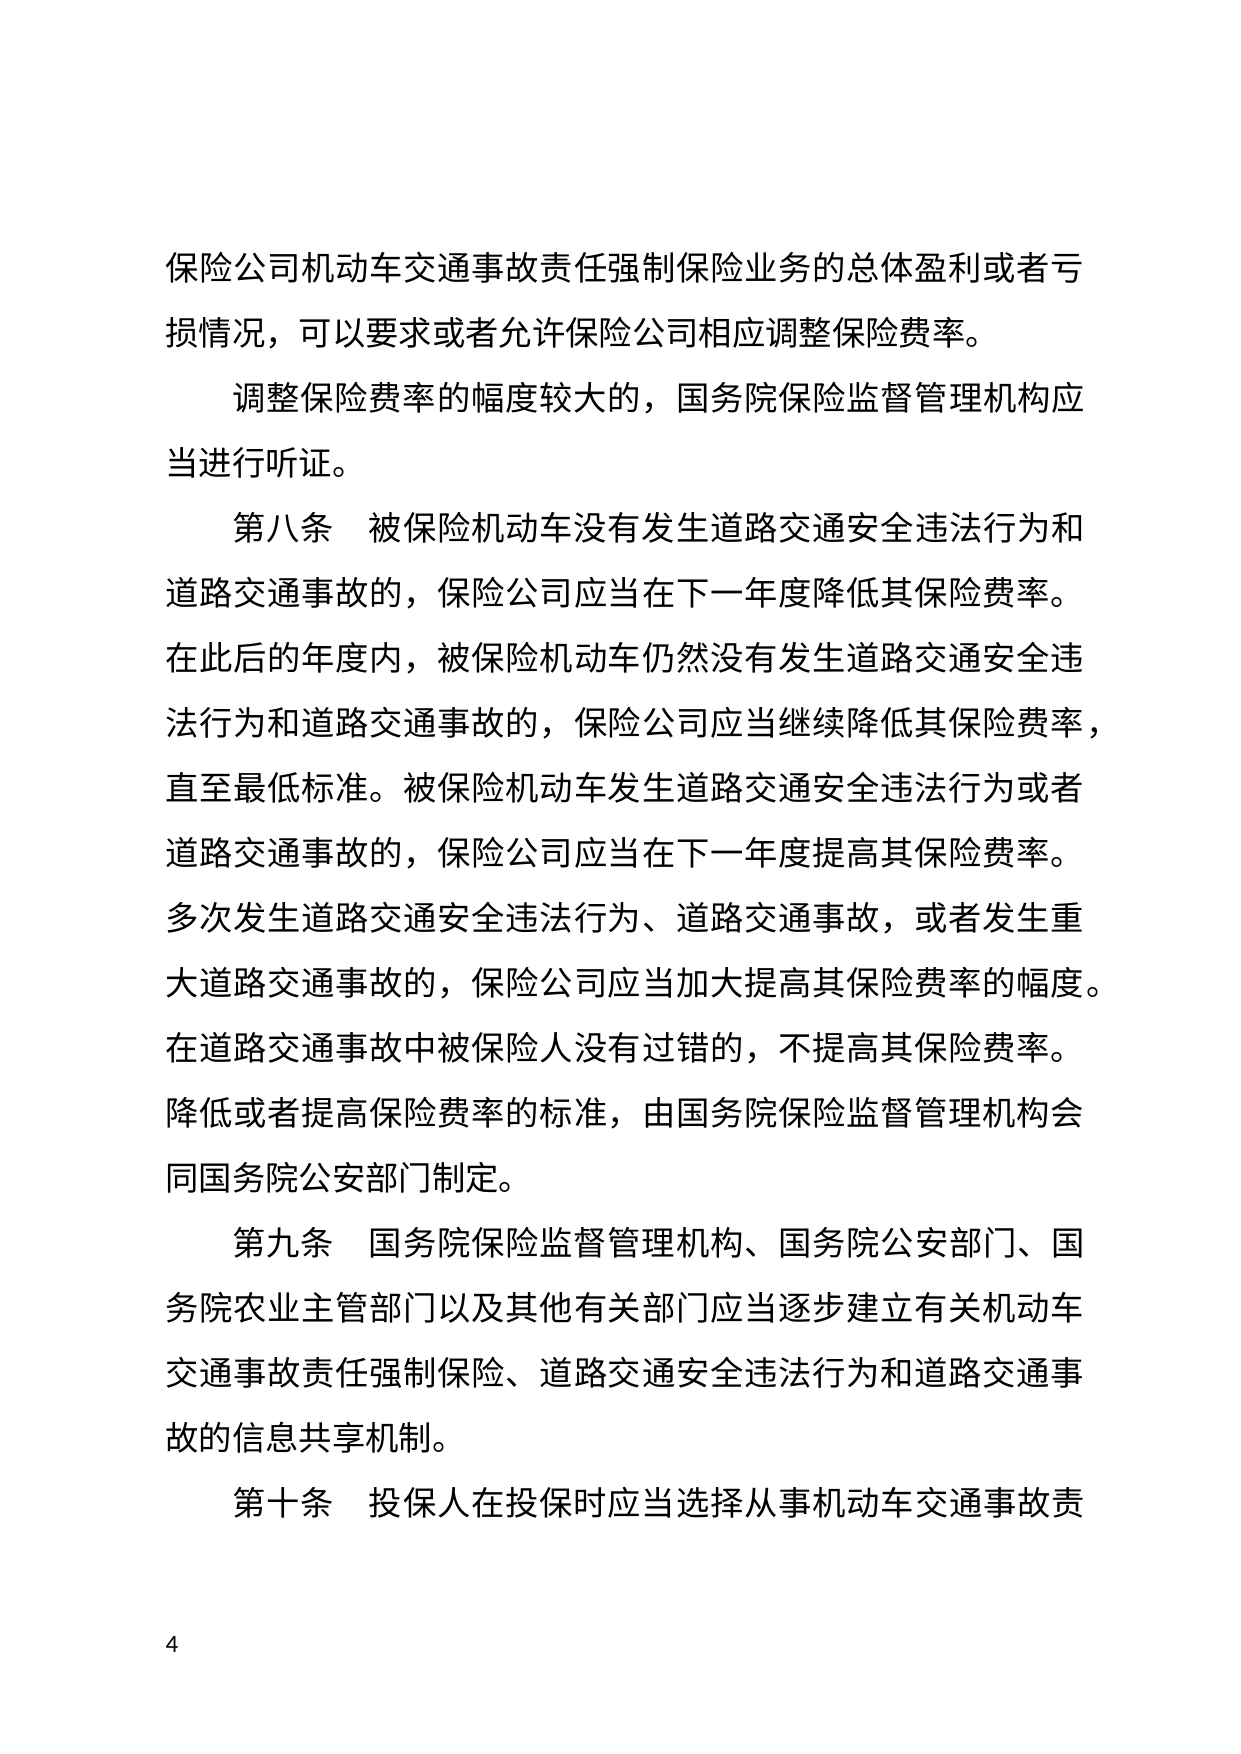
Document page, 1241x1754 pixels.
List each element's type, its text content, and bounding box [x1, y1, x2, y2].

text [165, 233, 1087, 363]
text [165, 1468, 1087, 1533]
text 第九条 国务院保险监督管理机构、国务院公安部门、国务院农业主管部门以及其他有关部门应当逐步建立有关机动车交通事故责任强制保险、道路交通安全违法行为和道路交通事故的信息共享机制。 [165, 1208, 1087, 1468]
text 第八条 被保险机动车没有发生道路交通安全违法行为和道路交通事故的，保险公司应当在下一年度降低其保险费率。在此后的年度内，被保险机动车仍然没有发生道路交通安全违法行为和道路交通事故的，保险公司应当继续降低其保险费率，直至最低标准。被保险机动车发生道路交通安全违法行为或者道路交通事故的，保险公司应当在下一年度提高其保险费率。多次发生道路交通安全违法行为、道路交通事故，或者发生重大道路交通事故的，保险公司应当加大提高其保险费率的幅度。在道路交通事故中被保险人没有过错的，不提高其保险费率。降低或者提高保险费率的标准，由国务院保险监督管理机构会同国务院公安部门制定。 [165, 493, 1087, 1208]
text 调整保险费率的幅度较大的，国务院保险监督管理机构应当进行听证。 [165, 363, 1087, 493]
